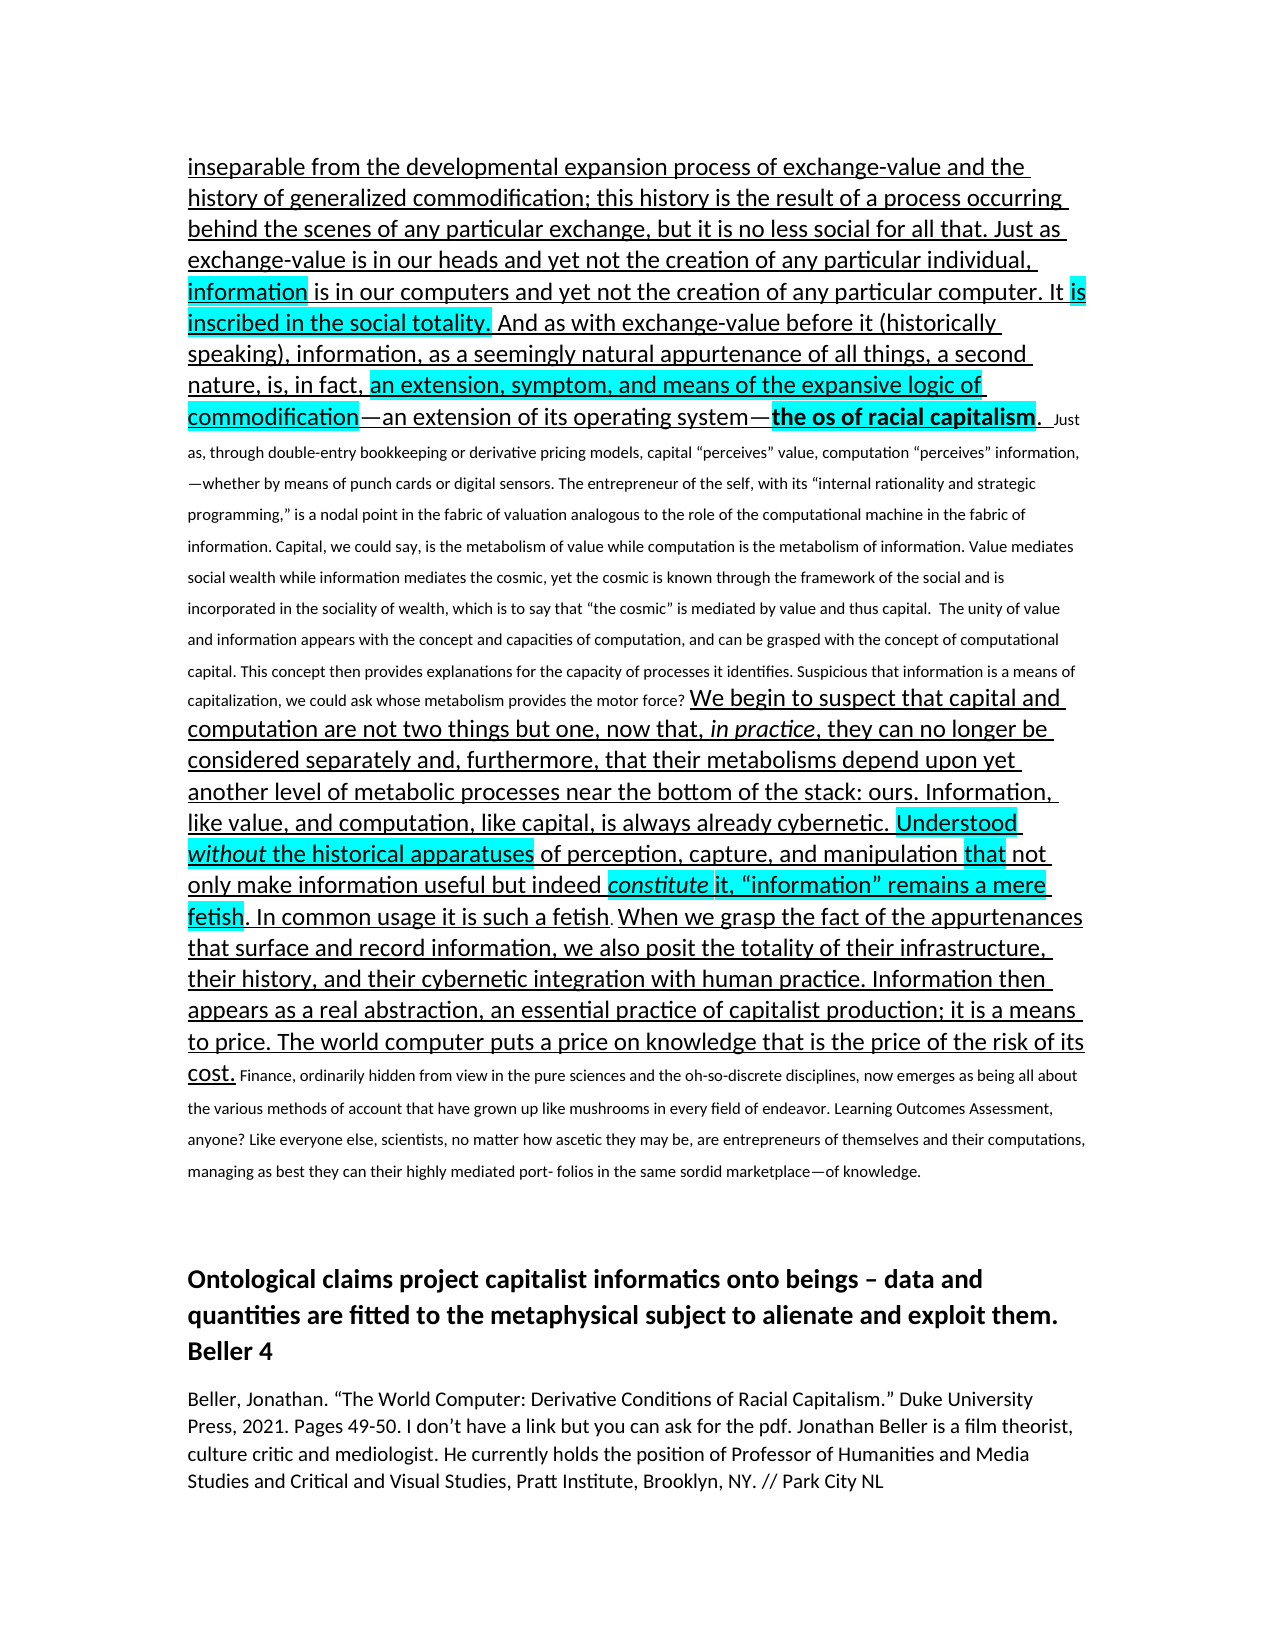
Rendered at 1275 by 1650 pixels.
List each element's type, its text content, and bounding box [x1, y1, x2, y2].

text Beller, Jonathan. “The World Computer: Derivative Conditions of Racial Capitalism.” Duke University Press, 2021. Pages 49-50. I don’t have a link but you can ask for the pdf. Jonathan Beller is a film theorist, culture critic and mediologist. He currently holds the position of Professor of Humanities and Media Studies and Critical and Visual Studies, Pratt Institute, Brooklyn, NY. // Park City NL [187, 1386, 1087, 1494]
subtitle Ontological claims project capitalist informatics onto beings – data and quantities are fitted to the metaphysical subject to alienate and exploit them. [187, 1262, 1087, 1331]
text Beller 4 [187, 1334, 1087, 1367]
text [187, 150, 1087, 1181]
